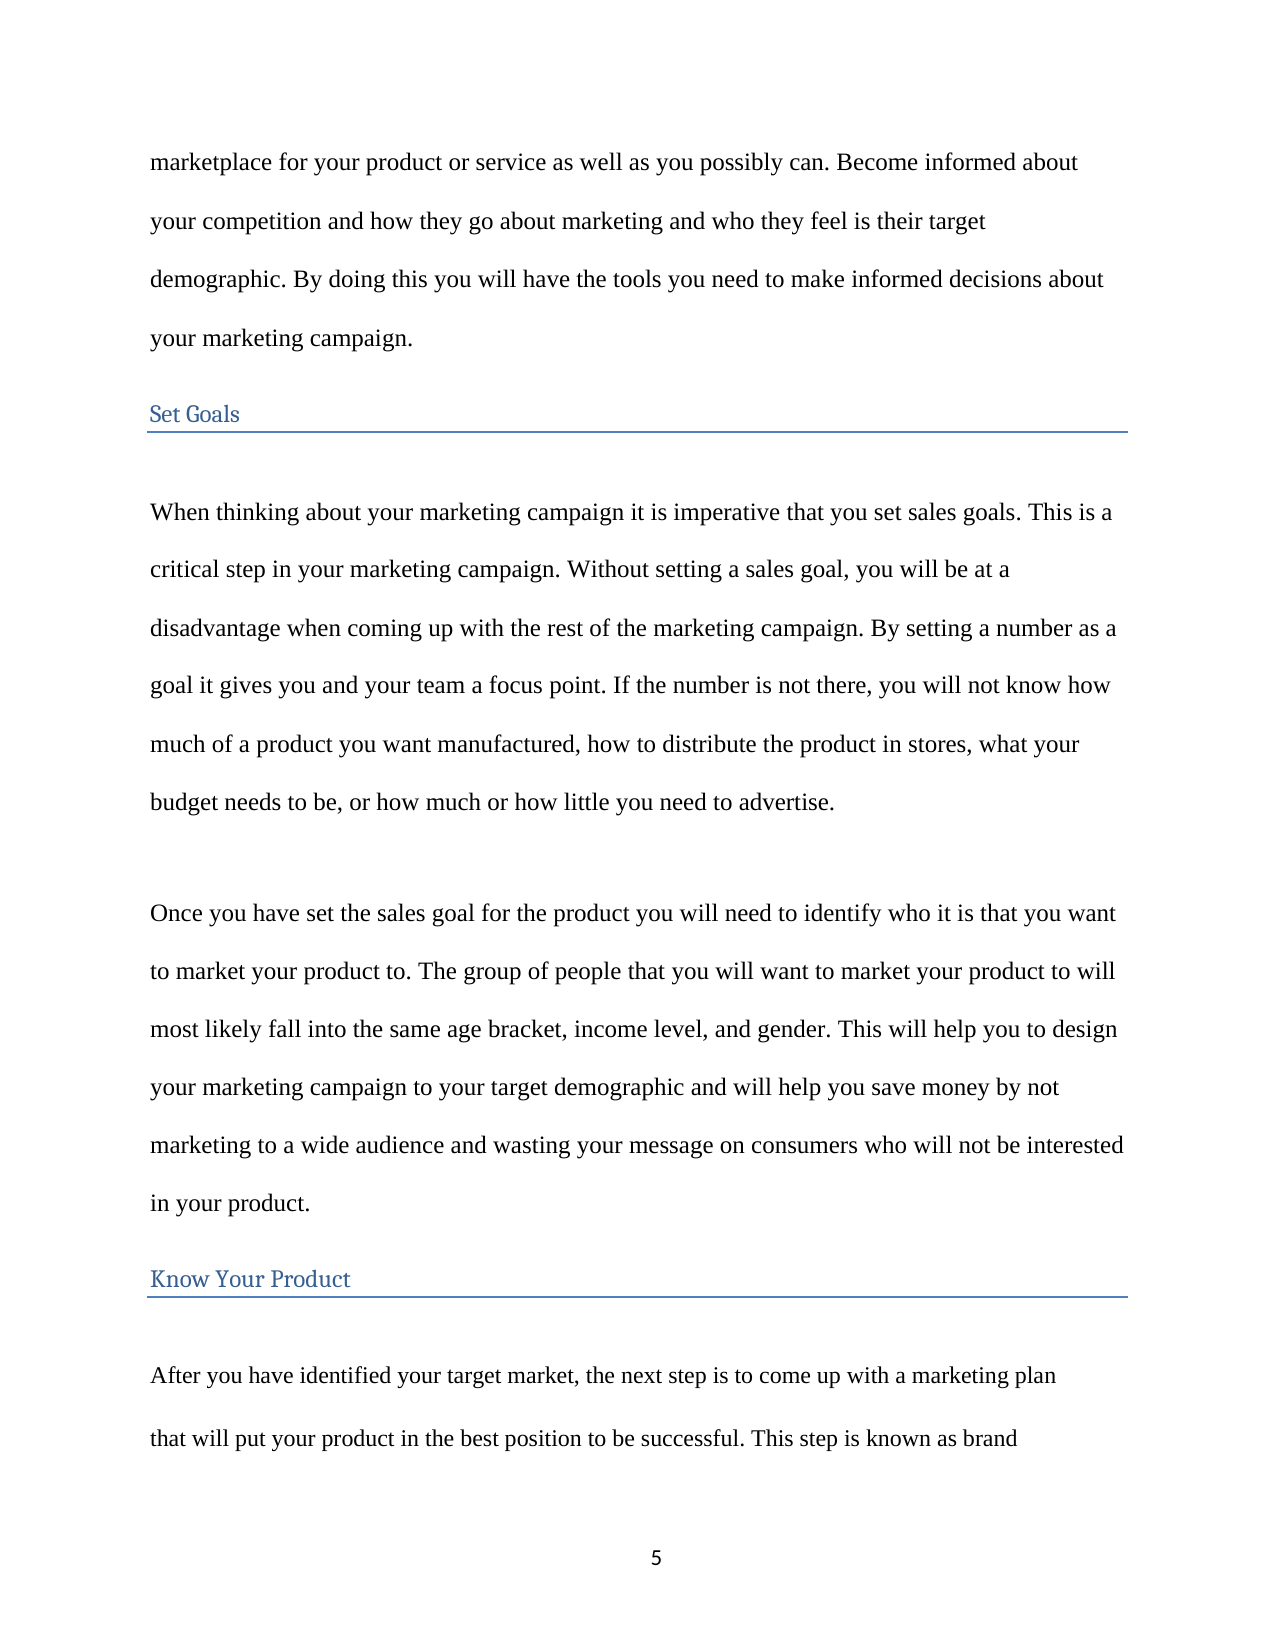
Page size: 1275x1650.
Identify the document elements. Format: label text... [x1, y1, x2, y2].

text Once you have set the sales goal for the product you will need to identify who it is that you want to market your product to. The group of people that you will want to market your product to will most likely fall into the same age bracket, income level, and gender. This will help you to design your marketing campaign to your target demographic and will help you save money by not marketing to a wide audience and wasting your message on consumers who will not be interested in your product. [150, 898, 1125, 1217]
text Set Goals [150, 400, 1125, 429]
text 5 [150, 1543, 1162, 1571]
text Know Your Product [150, 1265, 1125, 1294]
text After you have identified your target market, the next step is to come up with a marketing plan that will put your product in the best position to be successful. This step is known as brand [150, 1361, 1096, 1451]
text marketplace for your product or service as well as you possibly can. Become informed about your competition and how they go about marketing and who they feel is their target demographic. By doing this you will have the tools you need to make informed decisions about your marketing campaign. [150, 147, 1110, 352]
text When thinking about your marketing campaign it is imperative that you set sales goals. This is a critical step in your marketing campaign. Without setting a sales goal, you will be at a disadvantage when coming up with the rest of the marketing campaign. By setting a number as a goal it gives you and your team a focus point. If the number is not there, you will not know how much of a product you want manufactured, how to distribute the product in stores, what your budget needs to be, or how much or how little you need to advertise. [150, 497, 1123, 815]
